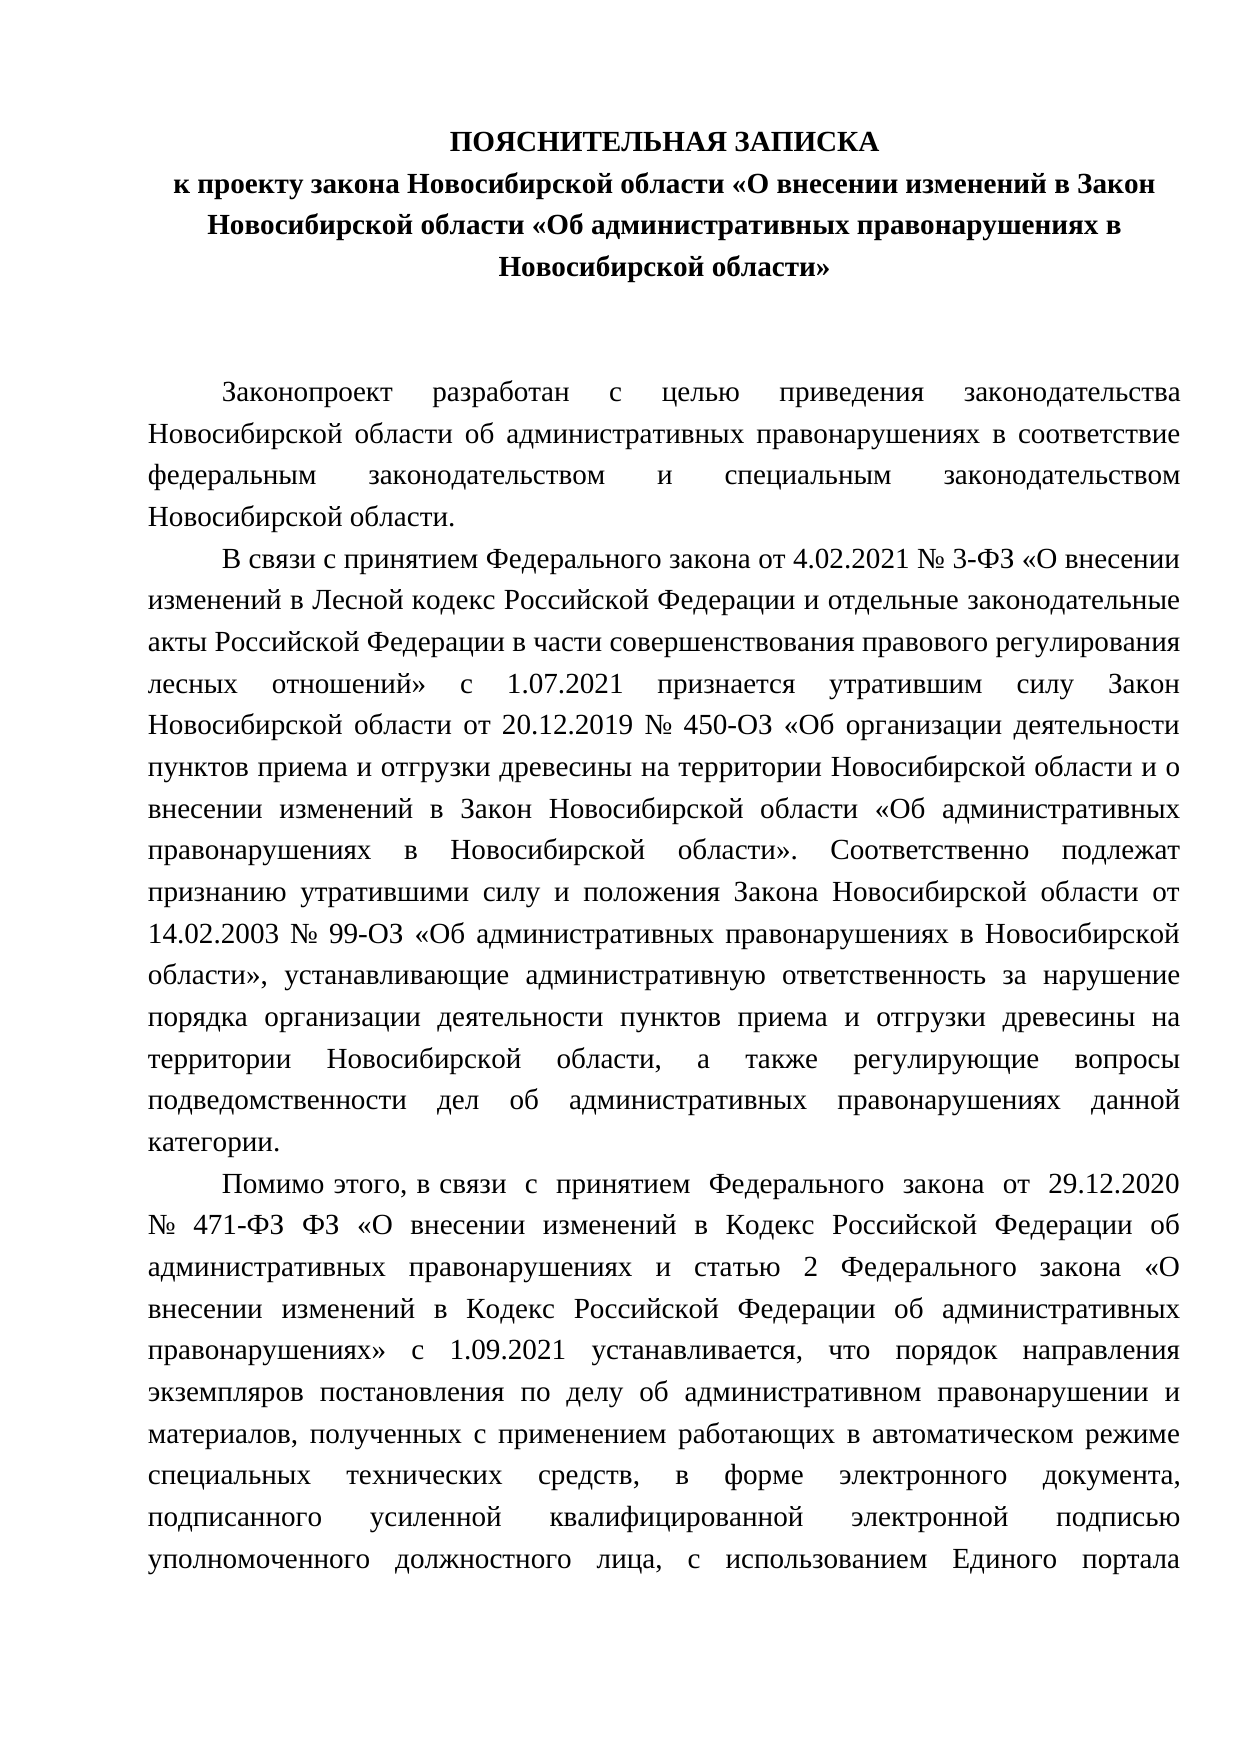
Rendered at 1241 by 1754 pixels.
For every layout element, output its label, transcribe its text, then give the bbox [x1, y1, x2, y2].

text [148, 1160, 1181, 1576]
text ПОЯСНИТЕЛЬНАЯ ЗАПИСКА [148, 118, 1181, 160]
text Законопроект разработан с целью приведения законодательства Новосибирской области об административных правонарушениях в соответствие федеральным законодательством и специальным законодательством Новосибирской области. [148, 368, 1181, 535]
text к проекту закона Новосибирской области «О внесении изменений в Закон Новосибирской области «Об административных правонарушениях в Новосибирской области» [148, 160, 1181, 285]
text В связи с принятием Федерального закона от 4.02.2021 № 3-ФЗ «О внесении изменений в Лесной кодекс Российской Федерации и отдельные законодательные акты Российской Федерации в части совершенствования правового регулирования лесных отношений» с 1.07.2021 признается утратившим силу Закон Новосибирской области от 20.12.2019 № 450-ОЗ «Об организации деятельности пунктов приема и отгрузки древесины на территории Новосибирской области и о внесении изменений в Закон Новосибирской области «Об административных правонарушениях в Новосибирской области». Соответственно подлежат признанию утратившими силу и положения Закона Новосибирской области от 14.02.2003 № 99-ОЗ «Об административных правонарушениях в Новосибирской области», устанавливающие административную ответственность за нарушение порядка организации деятельности пунктов приема и отгрузки древесины на территории Новосибирской области, а также регулирующие вопросы подведомственности дел об административных правонарушениях данной категории. [148, 535, 1181, 1160]
